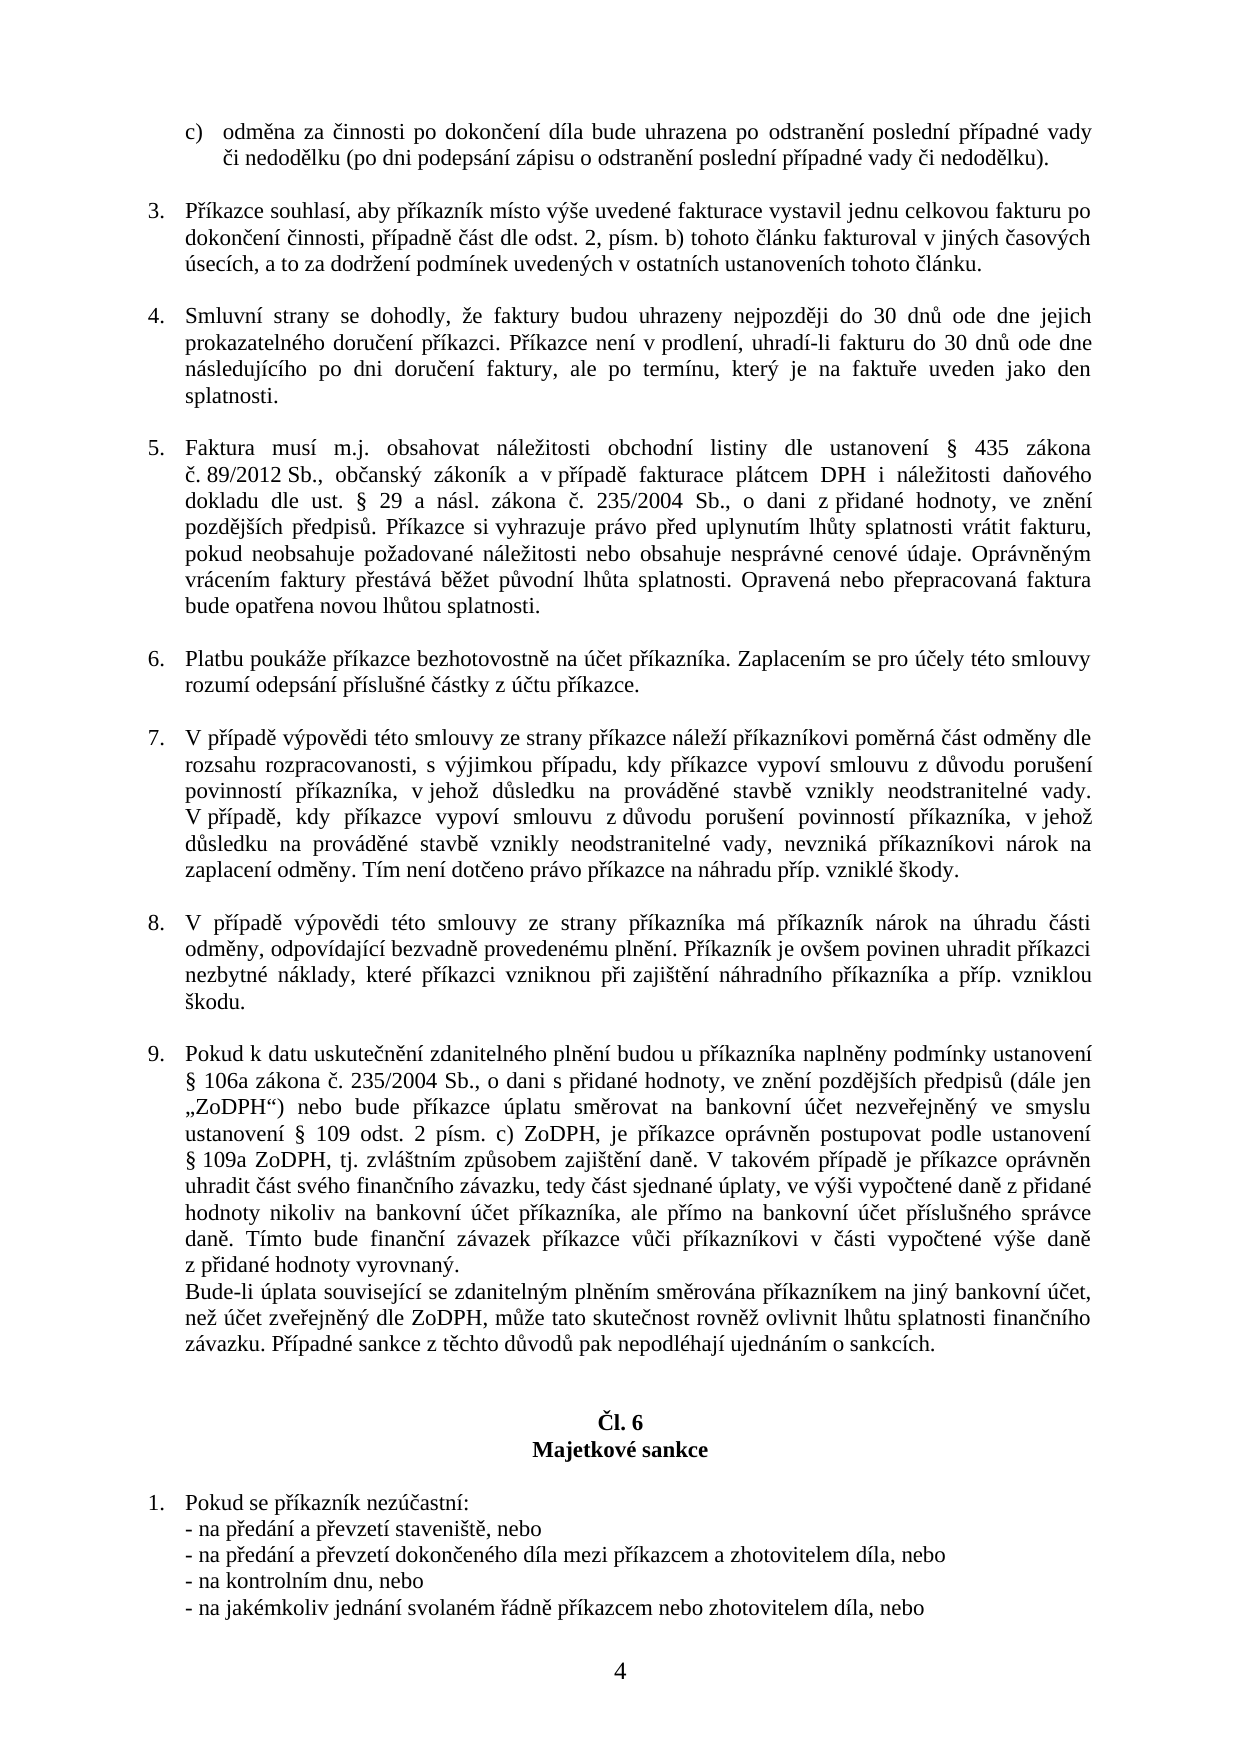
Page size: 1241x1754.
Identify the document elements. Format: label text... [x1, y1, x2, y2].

list V případě výpovědi této smlouvy ze strany příkazníka má příkazník nárok na úhradu části odměny, odpovídající bezvadně provedenému plnění. Příkazník je ovšem povinen uhradit příkazci nezbytné náklady, které příkazci vzniknou při zajištění náhradního příkazníka a příp. vzniklou škodu. [148, 909, 1092, 1014]
list V případě výpovědi této smlouvy ze strany příkazce náleží příkazníkovi poměrná část odměny dle rozsahu rozpracovanosti, s výjimkou případu, kdy příkazce vypoví smlouvu z důvodu porušení povinností příkazníka, v jehož důsledku na prováděné stavbě vznikly neodstranitelné vady. V případě, kdy příkazce vypoví smlouvu z důvodu porušení povinností příkazníka, v jehož důsledku na prováděné stavbě vznikly neodstranitelné vady, nevzniká příkazníkovi nárok na zaplacení odměny. Tím není dotčeno právo příkazce na náhradu příp. vzniklé škody. [148, 724, 1092, 882]
text Majetkové sankce [148, 1436, 1092, 1462]
text - na předání a převzetí dokončeného díla mezi příkazcem a zhotovitelem díla, nebo [148, 1541, 1092, 1568]
text - na jakémkoliv jednání svolaném řádně příkazcem nebo zhotovitelem díla, nebo [148, 1594, 1092, 1620]
text - na kontrolním dnu, nebo [148, 1568, 1092, 1594]
list odměna za činnosti po dokončení díla bude uhrazena po odstranění poslední případné vady či nedodělku (po dni podepsání zápisu o odstranění poslední případné vady či nedodělku). [185, 118, 1092, 171]
text Čl. 6 [148, 1409, 1092, 1436]
list Příkazce souhlasí, aby příkazník místo výše uvedené fakturace vystavil jednu celkovou fakturu po dokončení činnosti, případně část dle odst. 2, písm. b) tohoto článku fakturoval v jiných časových úsecích, a to za dodržení podmínek uvedených v ostatních ustanoveních tohoto článku. [148, 197, 1092, 276]
list Pokud se příkazník nezúčastní: [148, 1488, 1092, 1515]
list Smluvní strany se dohodly, že faktury budou uhrazeny nejpozději do 30 dnů ode dne jejich prokazatelného doručení příkazci. Příkazce není v prodlení, uhradí-li fakturu do 30 dnů ode dne následujícího po dni doručení faktury, ale po termínu, který je na faktuře uveden jako den splatnosti. [148, 303, 1092, 408]
list Platbu poukáže příkazce bezhotovostně na účet příkazníka. Zaplacením se pro účely této smlouvy rozumí odepsání příslušné částky z účtu příkazce. [148, 645, 1092, 698]
text Bude-li úplata související se zdanitelným plněním směrována příkazníkem na jiný bankovní účet, než účet zveřejněný dle ZoDPH, může tato skutečnost rovněž ovlivnit lhůtu splatnosti finančního závazku. Případné sankce z těchto důvodů pak nepodléhají ujednáním o sankcích. [185, 1278, 1092, 1357]
list Faktura musí m.j. obsahovat náležitosti obchodní listiny dle ustanovení § 435 zákona č. 89/2012 Sb., občanský zákoník a v případě fakturace plátcem DPH i náležitosti daňového dokladu dle ust. § násl. zákona č. 235/2004 Sb., o dani z přidané hodnoty, ve znění pozdějších předpisů. Příkazce si vyhrazuje právo před uplynutím lhůty splatnosti vrátit fakturu, pokud neobsahuje požadované náležitosti nebo obsahuje nesprávné cenové údaje. Oprávněným vrácením faktury přestává běžet původní lhůta splatnosti. Opravená nebo přepracovaná faktura bude opatřena novou lhůtou splatnosti. [148, 434, 1092, 619]
text - na předání a převzetí staveniště, nebo [148, 1515, 1092, 1541]
list Pokud k datu uskutečnění zdanitelného plnění budou u příkazníka naplněny podmínky ustanovení § 106a zákona č. 235/2004 Sb., o dani s přidané hodnoty, ve znění pozdějších předpisů (dále jen „ZoDPH“) nebo bude příkazce úplatu směrovat na bankovní účet nezveřejněný ve smyslu ustanovení § 109 odst. 2 písm. c) ZoDPH, je příkazce oprávněn postupovat podle ustanovení § 109a ZoDPH, tj. zvláštním způsobem zajištění daně. V takovém případě je příkazce oprávněn uhradit část svého finančního závazku, tedy část sjednané úplaty, ve výši vypočtené daně z přidané hodnoty nikoliv na bankovní účet příkazníka, ale přímo na bankovní účet příslušného správce daně. Tímto bude finanční závazek příkazce vůči příkazníkovi v části vypočtené výše daně z přidané hodnoty vyrovnaný. [148, 1041, 1092, 1278]
